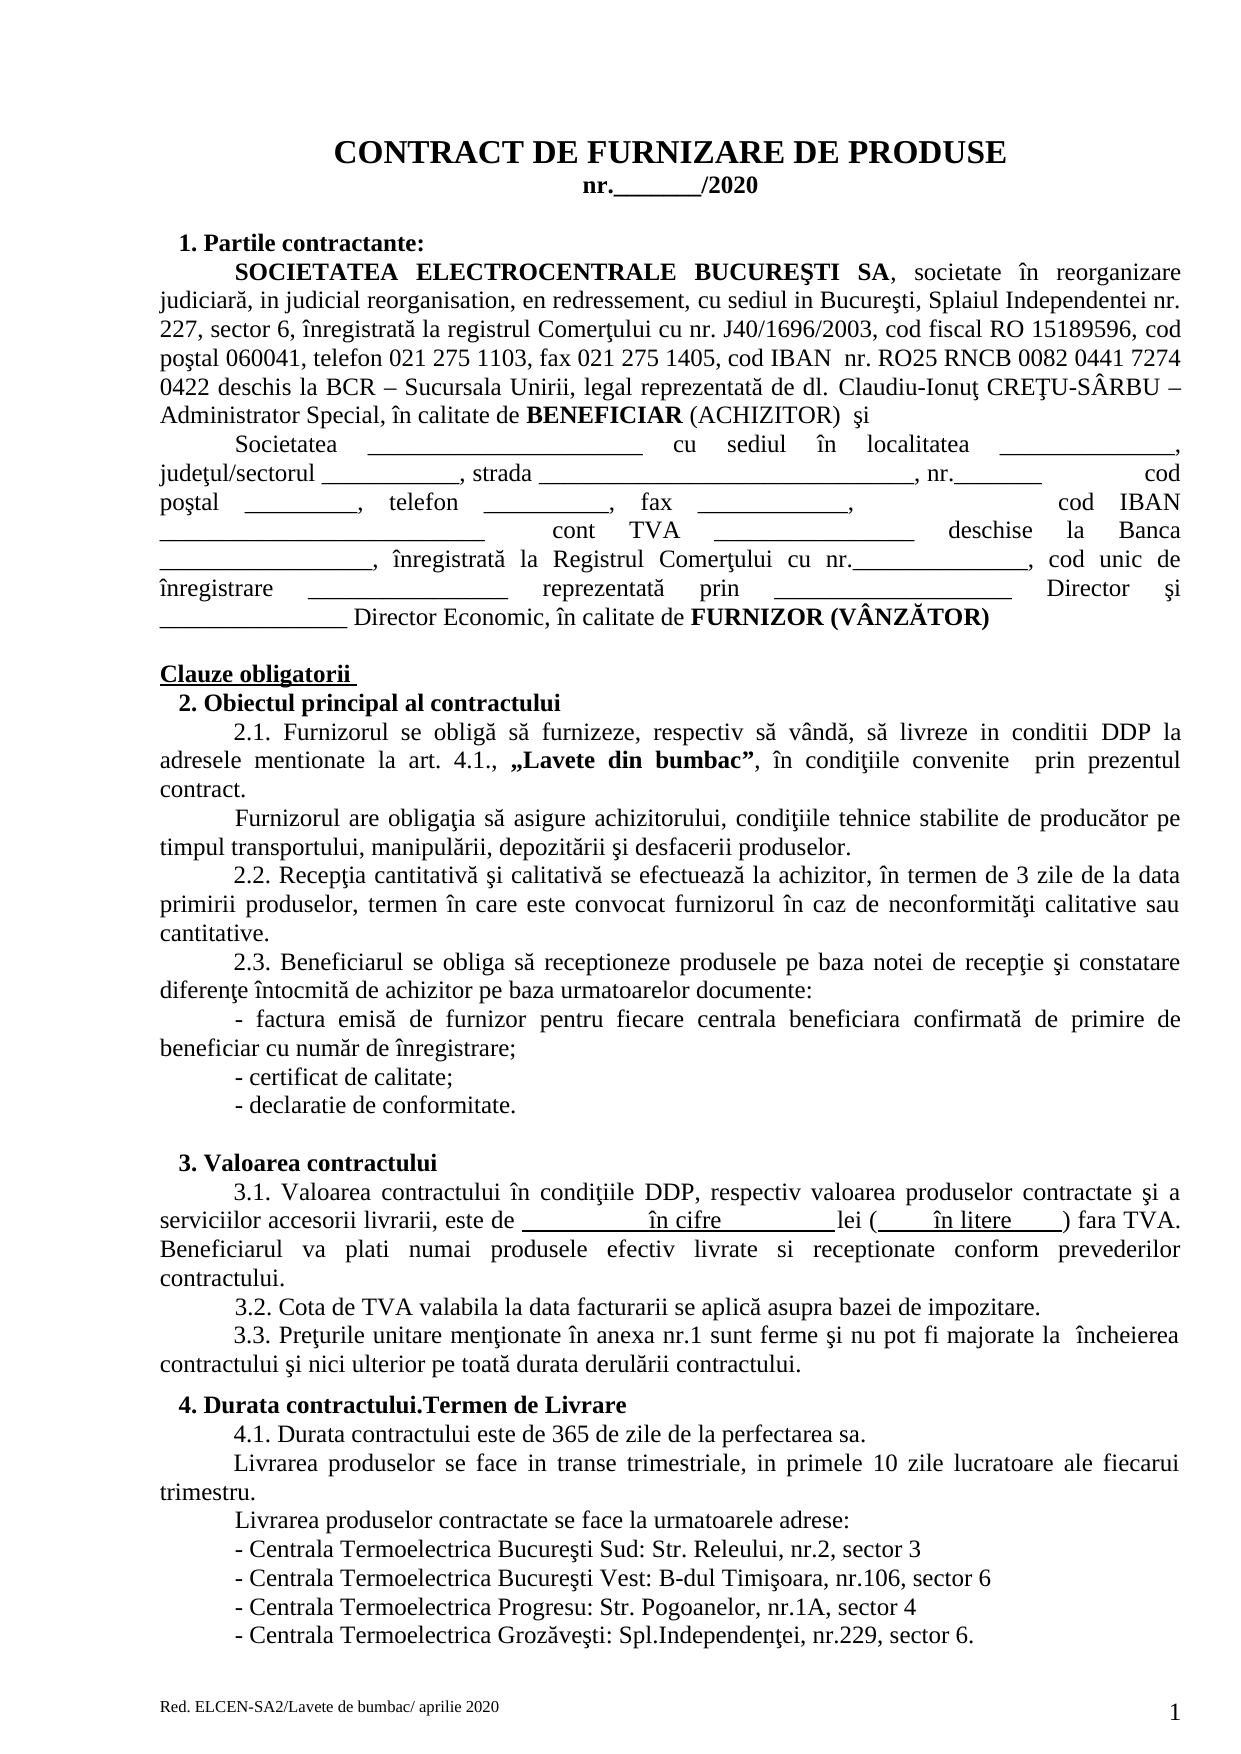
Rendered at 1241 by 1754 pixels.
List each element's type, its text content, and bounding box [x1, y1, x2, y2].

text 4. Durata contractului.Termen de Livrare [159, 1390, 1181, 1419]
text 2. Obiectul principal al contractului [159, 688, 1181, 717]
text - Centrala Termoelectrica Grozăveşti: Spl.Independenţei, nr.229, sector 6. [159, 1620, 1181, 1649]
text Furnizorul are obligaţia să asigure achizitorului, condiţiile tehnice stabilite de producător pe timpul transportului, manipulării, depozitării şi desfacerii produselor. [159, 803, 1181, 860]
text 2.3. Beneficiarul se obliga să receptioneze produsele pe baza notei de recepţie şi constatare diferenţe întocmită de achizitor pe baza urmatoarelor documente: [159, 947, 1181, 1004]
text - Centrala Termoelectrica Progresu: Str. Pogoanelor, nr.1A, sector 4 [159, 1592, 1181, 1620]
text Livrarea produselor se face in transe trimestriale, in primele 10 zile lucratoare ale fiecarui trimestru. [159, 1448, 1181, 1505]
text 2.2. Recepţia cantitativă şi calitativă se efectuează la achizitor, în termen de 3 zile de la data primirii produselor, termen în care este convocat furnizorul în caz de neconformităţi calitative sau cantitative. [159, 860, 1181, 947]
text 3. Valoarea contractului [159, 1148, 1181, 1177]
text Clauze obligatorii [159, 659, 1181, 688]
text - declaratie de conformitate. [159, 1090, 1181, 1119]
text 3.3. Preţurile unitare menţionate în anexa nr.1 sunt ferme şi nu pot fi majorate la încheierea contractului şi nici ulterior pe toată durata derulării contractului. [159, 1320, 1181, 1378]
text 3.2. Cota de TVA valabila la data facturarii se aplică asupra bazei de impozitare. [159, 1292, 1181, 1320]
text - Centrala Termoelectrica Bucureşti Sud: Str. Releului, nr.2, sector 3 [159, 1534, 1181, 1563]
text 3.1. Valoarea contractului în condiţiile DDP, respectiv valoarea produselor contractate şi a serviciilor accesorii livrarii, este de în cifre lei ( în litere ) fara TVA. Beneficiarul va plati numai produsele efectiv livrate si receptionate conform prevederilor contractului. [159, 1177, 1181, 1292]
text Livrarea produselor contractate se face la urmatoarele adrese: [159, 1505, 1181, 1534]
text 4.1. Durata contractului este de 365 de zile de la perfectarea sa. [159, 1419, 1181, 1448]
text - Centrala Termoelectrica Bucureşti Vest: B-dul Timişoara, nr.106, sector 6 [121, 1563, 1181, 1592]
text - certificat de calitate; [159, 1062, 1181, 1090]
text 2.1. Furnizorul se obligă să furnizeze, respectiv să vândă, să livreze in conditii DDP la adresele mentionate la art. 4.1., „Lavete din bumbac”, în condiţiile convenite prin prezentul contract. [159, 717, 1181, 803]
text - factura emisă de furnizor pentru fiecare centrala beneficiara confirmată de primire de beneficiar cu număr de înregistrare; [159, 1004, 1181, 1062]
text SOCIETATEA ELECTROCENTRALE BUCUREŞTI SA, societate în reorganizare judiciară, in judicial reorganisation, en redressement, cu sediul in Bucureşti, Splaiul Independentei nr. 227, sector 6, înregistrată la registrul Comerţului cu nr. J40/1696/2003, cod fiscal RO 15189596, cod poştal 060041, telefon 021 275 1103, fax 021 275 1405, cod IBAN nr. RO25 RNCB 0082 0441 7274 0422 deschis la BCR – Sucursala Unirii, legal reprezentată de dl. Claudiu-Ionuţ CREŢU-SÂRBU – Administrator Special, în calitate de beneficiar (ACHIZITOR) şi [159, 257, 1181, 429]
text 1. Partile contractante: [159, 228, 1181, 257]
text Societatea ______________________ cu sediul în localitatea ______________, judeţul/sectorul ___________, strada ______________________________, nr._______ cod poştal _________, telefon __________, fax ____________, cod IBAN __________________________ cont TVA ________________ deschise la Banca _________________, înregistrată la Registrul Comerţului cu nr.______________, cod unic de înregistrare ________________ reprezentată prin ___________________ Director şi _______________ Director Economic, în calitate de FURNIZOR (VÂNZĂTOR) [159, 429, 1181, 630]
text CONTRACT DE FURNIZARE DE PRODUSE nr._______/2020 [159, 132, 1181, 199]
